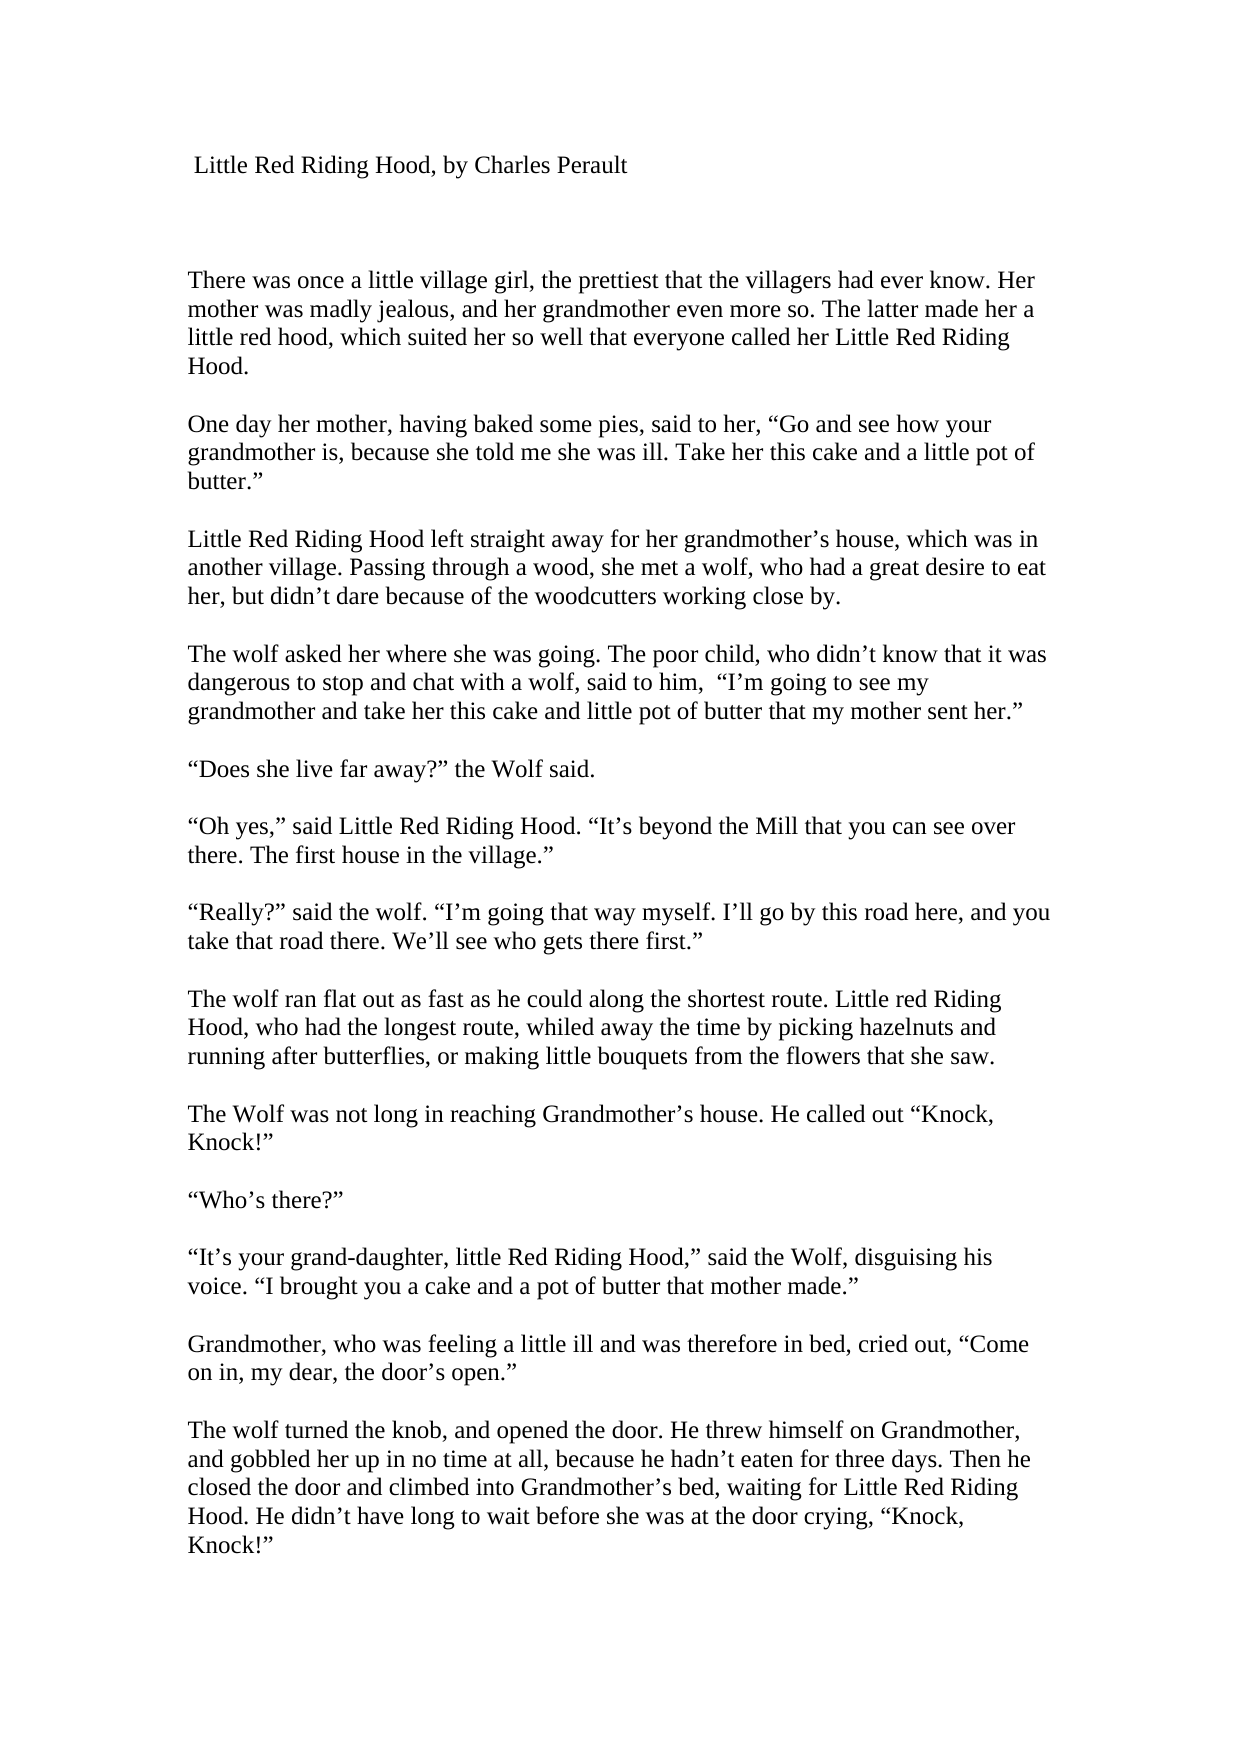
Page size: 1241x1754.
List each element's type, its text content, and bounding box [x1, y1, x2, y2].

text “Oh yes,” said Little Red Riding Hood. “It’s beyond the Mill that you can see over there. The first house in the village.” [187, 811, 1053, 869]
text The wolf asked her where she was going. The poor child, who didn’t know that it was dangerous to stop and chat with a wolf, said to him, “I’m going to see my grandmother and take her this cake and little pot of butter that my mother sent her.” [187, 639, 1053, 725]
text The wolf ran flat out as fast as he could along the shortest route. Little red Riding Hood, who had the longest route, whiled away the time by picking hazelnuts and running after butterflies, or making little bouquets from the flowers that she saw. [187, 984, 1053, 1070]
text One day her mother, having baked some pies, said to her, “Go and see how your grandmother is, because she told me she was ill. Take her this cake and a little pot of butter.” [187, 409, 1053, 495]
text The wolf turned the knob, and opened the door. He threw himself on Grandmother, and gobbled her up in no time at all, because he hadn’t eaten for three days. Then he closed the door and climbed into Grandmother’s bed, waiting for Little Red Riding Hood. He didn’t have long to wait before she was at the door crying, “Knock, Knock!” [187, 1415, 1053, 1559]
text Grandmother, who was feeling a little ill and was therefore in bed, cried out, “Come on in, my dear, the door’s open.” [187, 1329, 1053, 1386]
text Little Red Riding Hood, by Charles Perault [187, 150, 1053, 179]
text “It’s your grand-daughter, little Red Riding Hood,” said the Wolf, disguising his voice. “I brought you a cake and a pot of butter that mother made.” [187, 1242, 1053, 1300]
text “Does she live far away?” the Wolf said. [187, 754, 1053, 782]
text “Who’s there?” [187, 1185, 1053, 1214]
text There was once a little village girl, the prettiest that the villagers had ever know. Her mother was madly jealous, and her grandmother even more so. The latter made her a little red hood, which suited her so well that everyone called her Little Red Riding Hood. [187, 265, 1053, 380]
text Little Red Riding Hood left straight away for her grandmother’s house, which was in another village. Passing through a wood, she met a wolf, who had a great desire to eat her, but didn’t dare because of the woodcutters working close by. [187, 524, 1053, 610]
text “Really?” said the wolf. “I’m going that way myself. I’ll go by this road here, and you take that road there. We’ll see who gets there first.” [187, 897, 1053, 955]
text The Wolf was not long in reaching Grandmother’s house. He called out “Knock, Knock!” [187, 1099, 1053, 1156]
